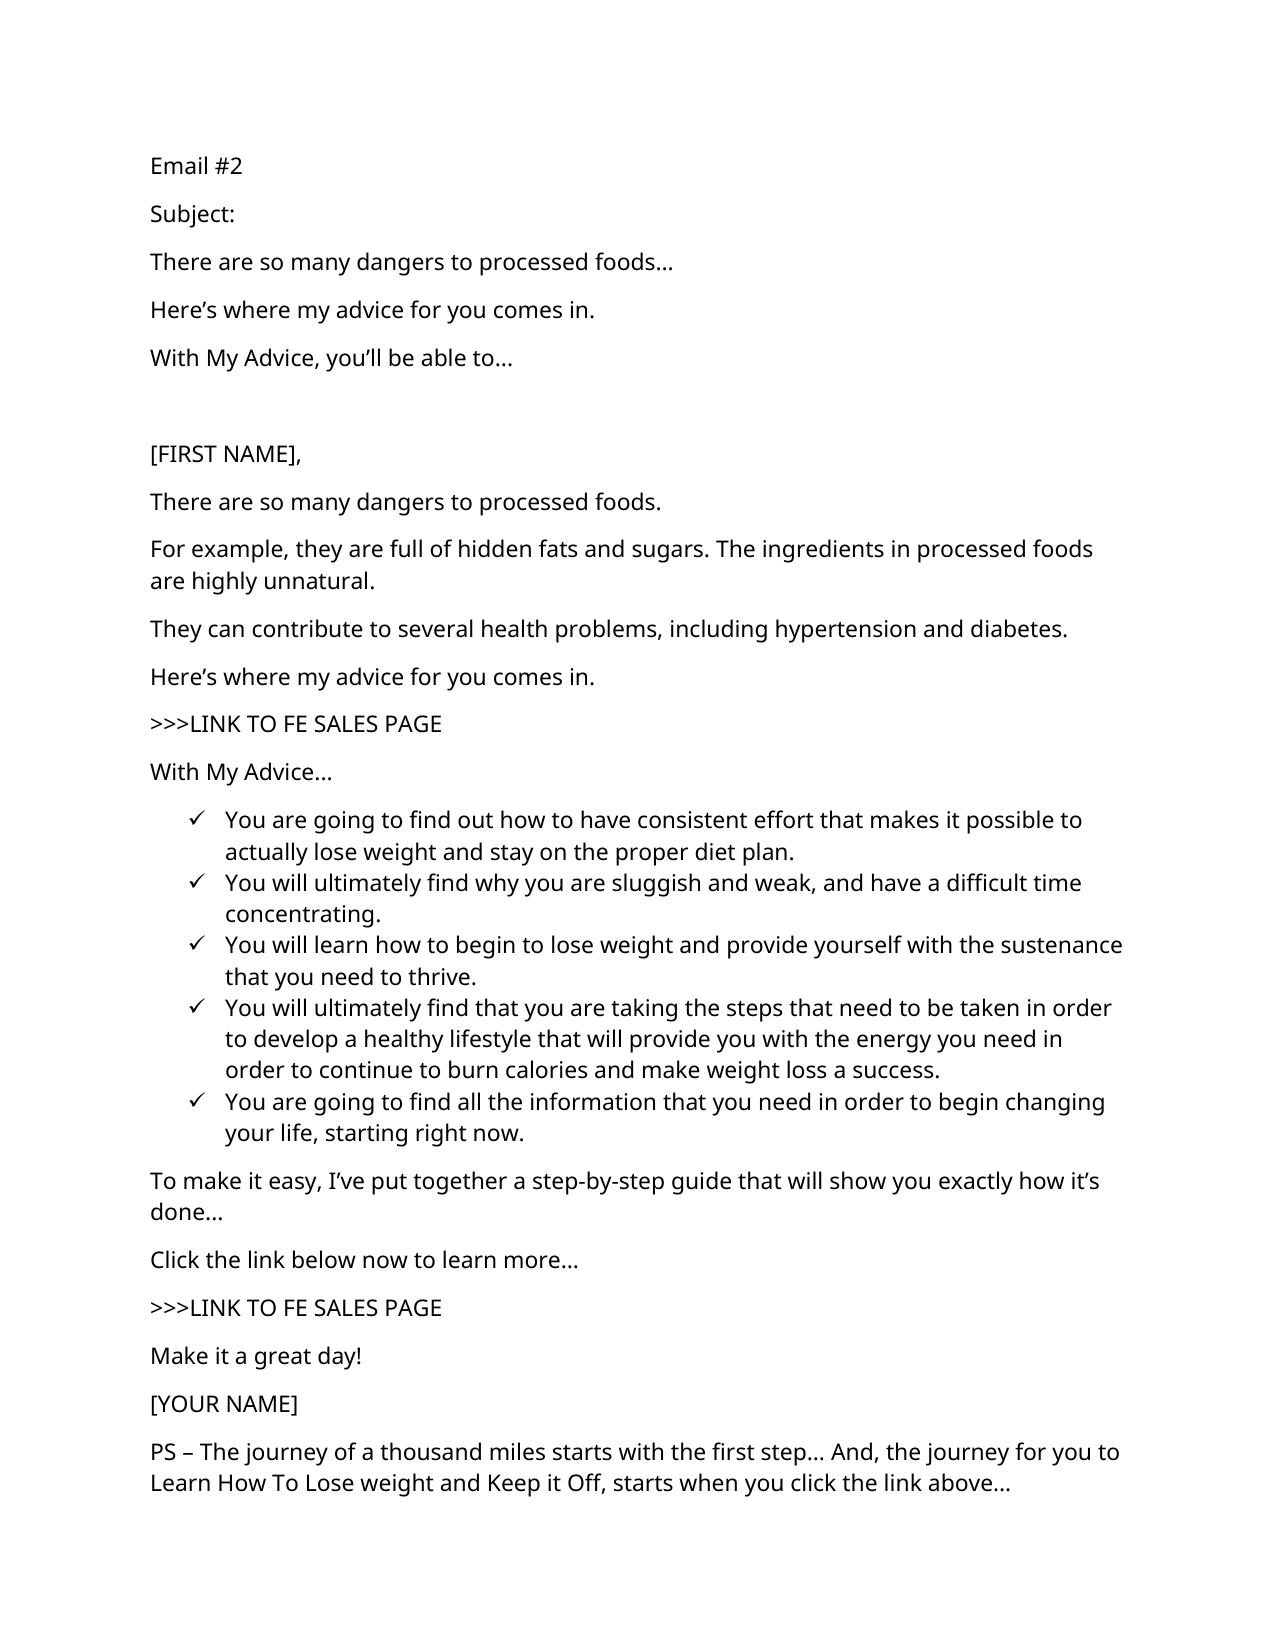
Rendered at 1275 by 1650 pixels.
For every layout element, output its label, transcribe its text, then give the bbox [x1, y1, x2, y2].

text >>>LINK TO FE SALES PAGE [150, 1292, 1125, 1323]
list You are going to find out how to have consistent effort that makes it possible to actually lose weight and stay on the proper diet plan. [187, 804, 1125, 867]
list You will learn how to begin to lose weight and provide yourself with the sustenance that you need to thrive. [187, 929, 1125, 992]
list You are going to find all the information that you need in order to begin changing your life, starting right now. [187, 1085, 1125, 1148]
list You will ultimately find that you are taking the steps that need to be taken in order to develop a healthy lifestyle that will provide you with the energy you need in order to continue to burn calories and make weight loss a success. [187, 992, 1125, 1085]
list You will ultimately find why you are sluggish and weak, and have a difficult time concentrating. [187, 867, 1125, 929]
text With My Advice... [150, 756, 1125, 787]
text There are so many dangers to processed foods. [150, 485, 1125, 517]
text Here’s where my advice for you comes in. [150, 294, 1125, 325]
text There are so many dangers to processed foods… [150, 246, 1125, 277]
text Click the link below now to learn more… [150, 1244, 1125, 1275]
text [YOUR NAME] [150, 1387, 1125, 1419]
text Make it a great day! [150, 1339, 1125, 1371]
text PS – The journey of a thousand miles starts with the first step… And, the journey for you to Learn How To Lose weight and Keep it Off, starts when you click the link above… [150, 1435, 1125, 1498]
text Subject: [150, 198, 1125, 229]
text Email #2 [150, 150, 1125, 181]
text For example, they are full of hidden fats and sugars. The ingredients in processed foods are highly unnatural. [150, 533, 1125, 596]
text [FIRST NAME], [150, 437, 1125, 469]
text To make it easy, I’ve put together a step-by-step guide that will show you exactly how it’s done... [150, 1164, 1125, 1227]
text Here’s where my advice for you comes in. [150, 660, 1125, 692]
text With My Advice, you’ll be able to... [150, 342, 1125, 373]
text >>>LINK TO FE SALES PAGE [150, 708, 1125, 739]
text They can contribute to several health problems, including hypertension and diabetes. [150, 612, 1125, 644]
